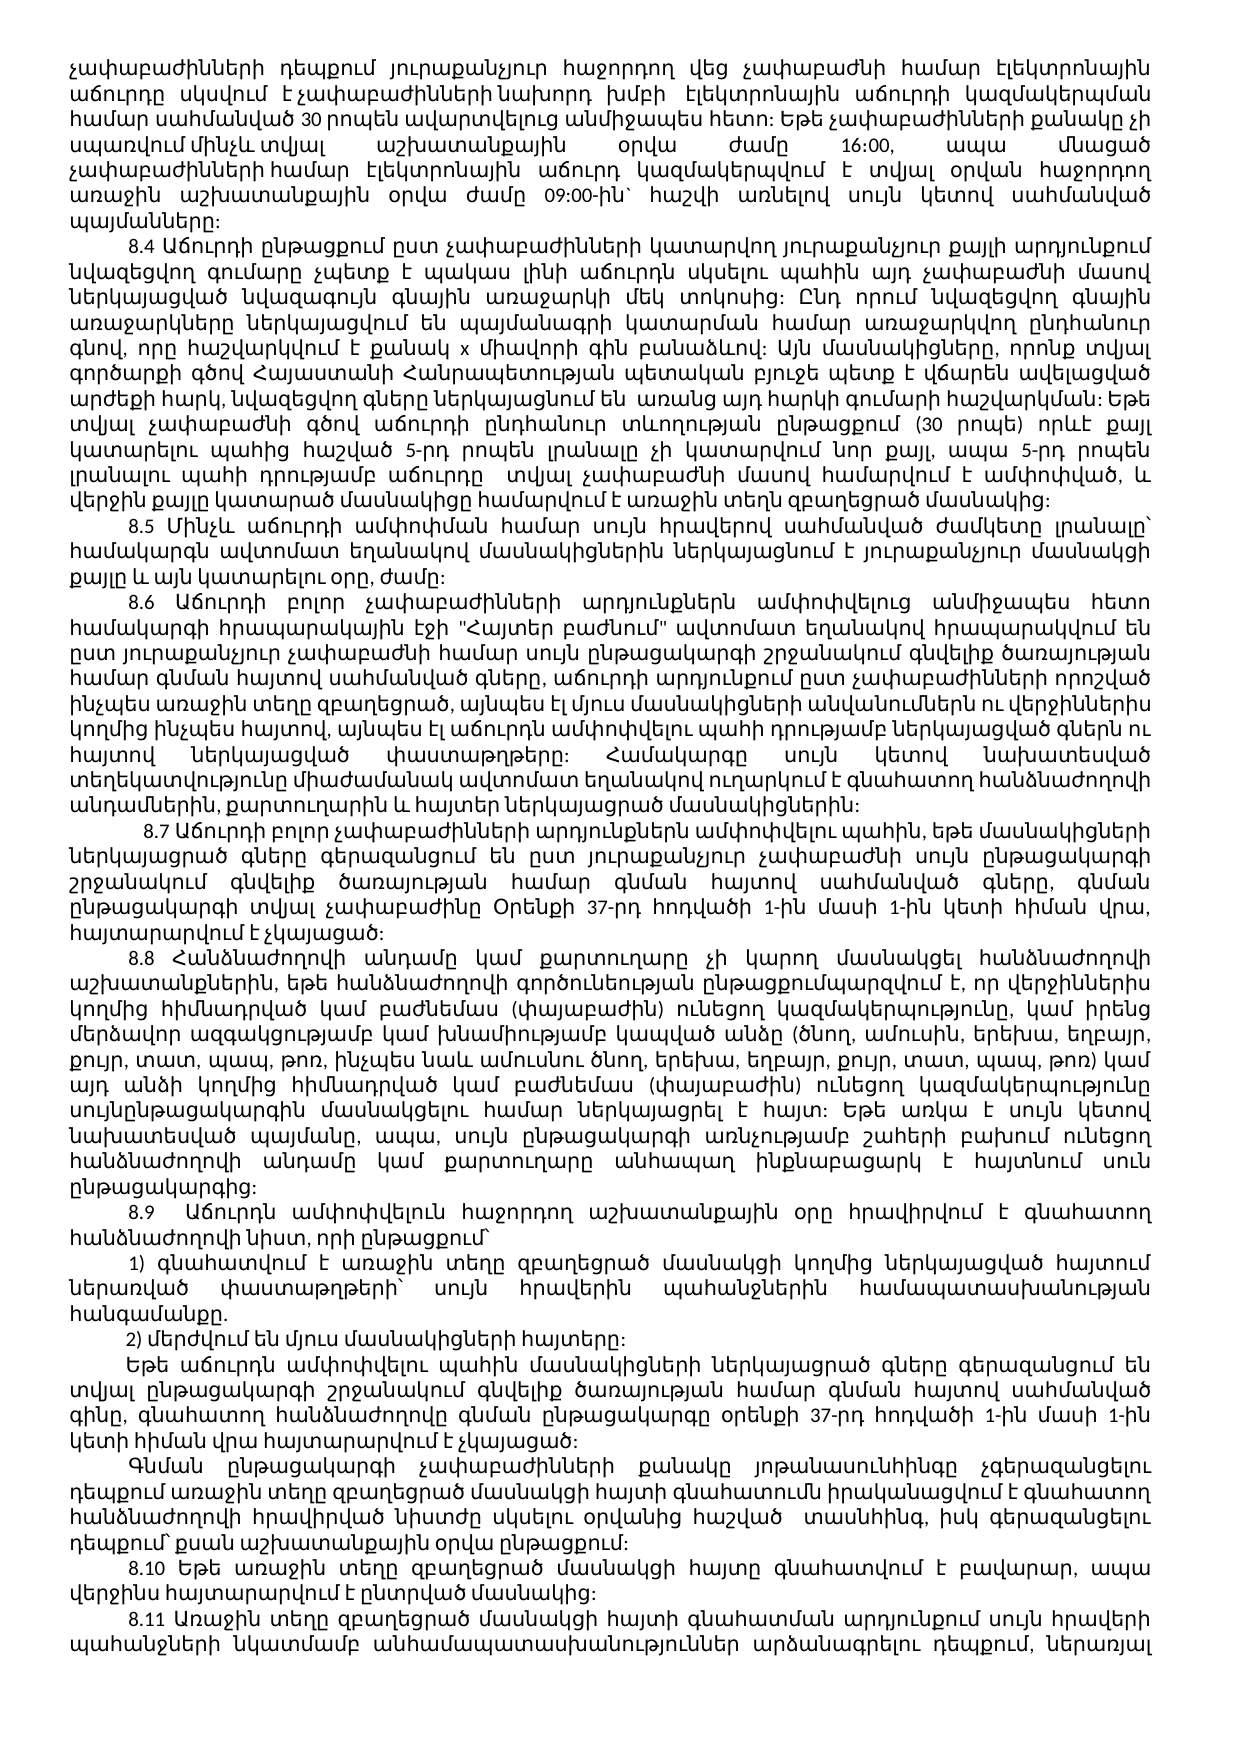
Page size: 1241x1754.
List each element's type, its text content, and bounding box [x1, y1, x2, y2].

text 8.5 Մինչև աճուրդի ամփոփման համար սույն հրավերով սահմանված ժամկետը լրանալը՝ համակարգն ավտոմատ եղանակով մասնակիցներին ներկայացնում է յուրաքանչյուր մասնակցի քայլը և այն կատարելու օրը, ժամը: [69, 513, 1152, 589]
text 8.7 Աճուրդի բոլոր չափաբաժինների արդյունքներն ամփոփվելու պահին, եթե մասնակիցների ներկայացրած գները գերազանցում են ըստ յուրաքանչյուր չափաբաժնի սույն ընթացակարգի շրջանակում գնվելիք ծառայության համար գնման հայտով սահմանված գները, գնման ընթացակարգի տվյալ չափաբաժինը Օրենքի 37-րդ հոդվածի 1-ին մասի 1-ին կետի հիման վրա, հայտարարվում է չկայացած: [69, 818, 1152, 945]
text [69, 1606, 1152, 1657]
text 8.6 Աճուրդի բոլոր չափաբաժինների արդյունքներն ամփոփվելուց անմիջապես հետո համակարգի հրապարակային էջի "Հայտեր բաժնում" ավտոմատ եղանակով հրապարակվում են ըստ յուրաքանչյուր չափաբաժնի համար սույն ընթացակարգի շրջանակում գնվելիք ծառայության համար գնման հայտով սահմանված գները, աճուրդի արդյունքում ըստ չափաբաժինների որոշված ինչպես առաջին տեղը զբաղեցրած, այնպես էլ մյուս մասնակիցների անվանումներն ու վերջիններիս կողմից ինչպես հայտով, այնպես էլ աճուրդն ամփոփվելու պահի դրությամբ ներկայացված գներն ու հայտով ներկայացված փաստաթղթերը: Համակարգը սույն կետով նախատեսված տեղեկատվությունը միաժամանակ ավտոմատ եղանակով ուղարկում է գնահատող հանձնաժողովի անդամներին, քարտուղարին և հայտեր ներկայացրած մասնակիցներին: [69, 589, 1152, 818]
text 8.4 Աճուրդի ընթացքում ըստ չափաբաժինների կատարվող յուրաքանչյուր քայլի արդյունքում նվազեցվող գումարը չպետք է պակաս լինի աճուրդն սկսելու պահին այդ չափաբաժնի մասով ներկայացված նվազագույն գնային առաջարկի մեկ տոկոսից: Ընդ որում նվազեցվող գնային առաջարկները ներկայացվում են պայմանագրի կատարման համար առաջարկվող ընդհանուր գնով, որը հաշվարկվում է քանակ x միավորի գին բանաձևով: Այն մասնակիցները, որոնք տվյալ գործարքի գծով Հայաստանի Հանրապետության պետական բյուջե պետք է վճարեն ավելացված արժեքի հարկ, նվազեցվող գները ներկայացնում են առանց այդ հարկի գումարի հաշվարկման: Եթե տվյալ չափաբաժնի գծով աճուրդի ընդհանուր տևողության ընթացքում (30 րոպե) որևէ քայլ կատարելու պահից հաշված 5-րդ րոպեն լրանալը չի կատարվում նոր քայլ, ապա 5-րդ րոպեն լրանալու պահի դրությամբ աճուրդը տվյալ չափաբաժնի մասով համարվում է ամփոփված, և վերջին քայլը կատարած մասնակիցը համարվում է առաջին տեղն զբաղեցրած մասնակից: [69, 233, 1152, 513]
text 1) գնահատվում է առաջին տեղը զբաղեցրած մասնակցի կողմից ներկայացված հայտում ներառված փաստաթղթերի՝ սույն հրավերին պահանջներին համապատասխանության հանգամանքը. [69, 1250, 1152, 1326]
text 8.8 Հանձնաժողովի անդամը կամ քարտուղարը չի կարող մասնակցել հանձնաժողովի աշխատանքներին, եթե հանձնաժողովի գործունեության ընթացքումպարզվում է, որ վերջիններիս կողմից հիմնադրված կամ բաժնեմաս (փայաբաժին) ունեցող կազմակերպությունը, կամ իրենց մերձավոր ազգակցությամբ կամ խնամիությամբ կապված անձը (ծնող, ամուսին, երեխա, եղբայր, քույր, տատ, պապ, թոռ, ինչպես նաև ամուսնու ծնող, երեխա, եղբայր, քույր, տատ, պապ, թոռ) կամ այդ անձի կողմից հիմնադրված կամ բաժնեմաս (փայաբաժին) ունեցող կազմակերպությունը սույնընթացակարգին մասնակցելու համար ներկայացրել է հայտ: Եթե առկա է սույն կետով նախատեսված պայմանը, ապա, սույն ընթացակարգի առնչությամբ շահերի բախում ունեցող հանձնաժողովի անդամը կամ քարտուղարը անհապաղ ինքնաբացարկ է հայտնում սուն ընթացակարգից: [69, 945, 1152, 1199]
text Գնման ընթացակարգի չափաբաժինների քանակը յոթանասունհինգը չգերազանցելու դեպքում առաջին տեղը զբաղեցրած մասնակցի հայտի գնահատումն իրականացվում է գնահատող հանձնաժողովի հրավիրված նիստժը սկսելու օրվանից հաշված տասնհինգ, իսկ գերազանցելու դեպքում՝ քսան աշխատանքային օրվա ընթացքում: [69, 1453, 1152, 1555]
text 2) մերժվում են մյուս մասնակիցների հայտերը: [69, 1326, 1152, 1352]
text 8.10 Եթե առաջին տեղը զբաղեցրած մասնակցի հայտը գնահատվում է բավարար, ապա վերջինս հայտարարվում է ընտրված մասնակից: [69, 1555, 1152, 1606]
text 8.9 Աճուրդն ամփոփվելուն հաջորդող աշխատանքային օրը հրավիրվում է գնահատող հանձնաժողովի նիստ, որի ընթացքում՝ [69, 1199, 1152, 1250]
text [69, 56, 1152, 233]
text Եթե աճուրդն ամփոփվելու պահին մասնակիցների ներկայացրած գները գերազանցում են տվյալ ընթացակարգի շրջանակում գնվելիք ծառայության համար գնման հայտով սահմանված գինը, գնահատող հանձնաժողովը գնման ընթացակարգը օրենքի 37-րդ հոդվածի 1-ին մասի 1-ին կետի հիման վրա հայտարարվում է չկայացած: [69, 1352, 1152, 1453]
